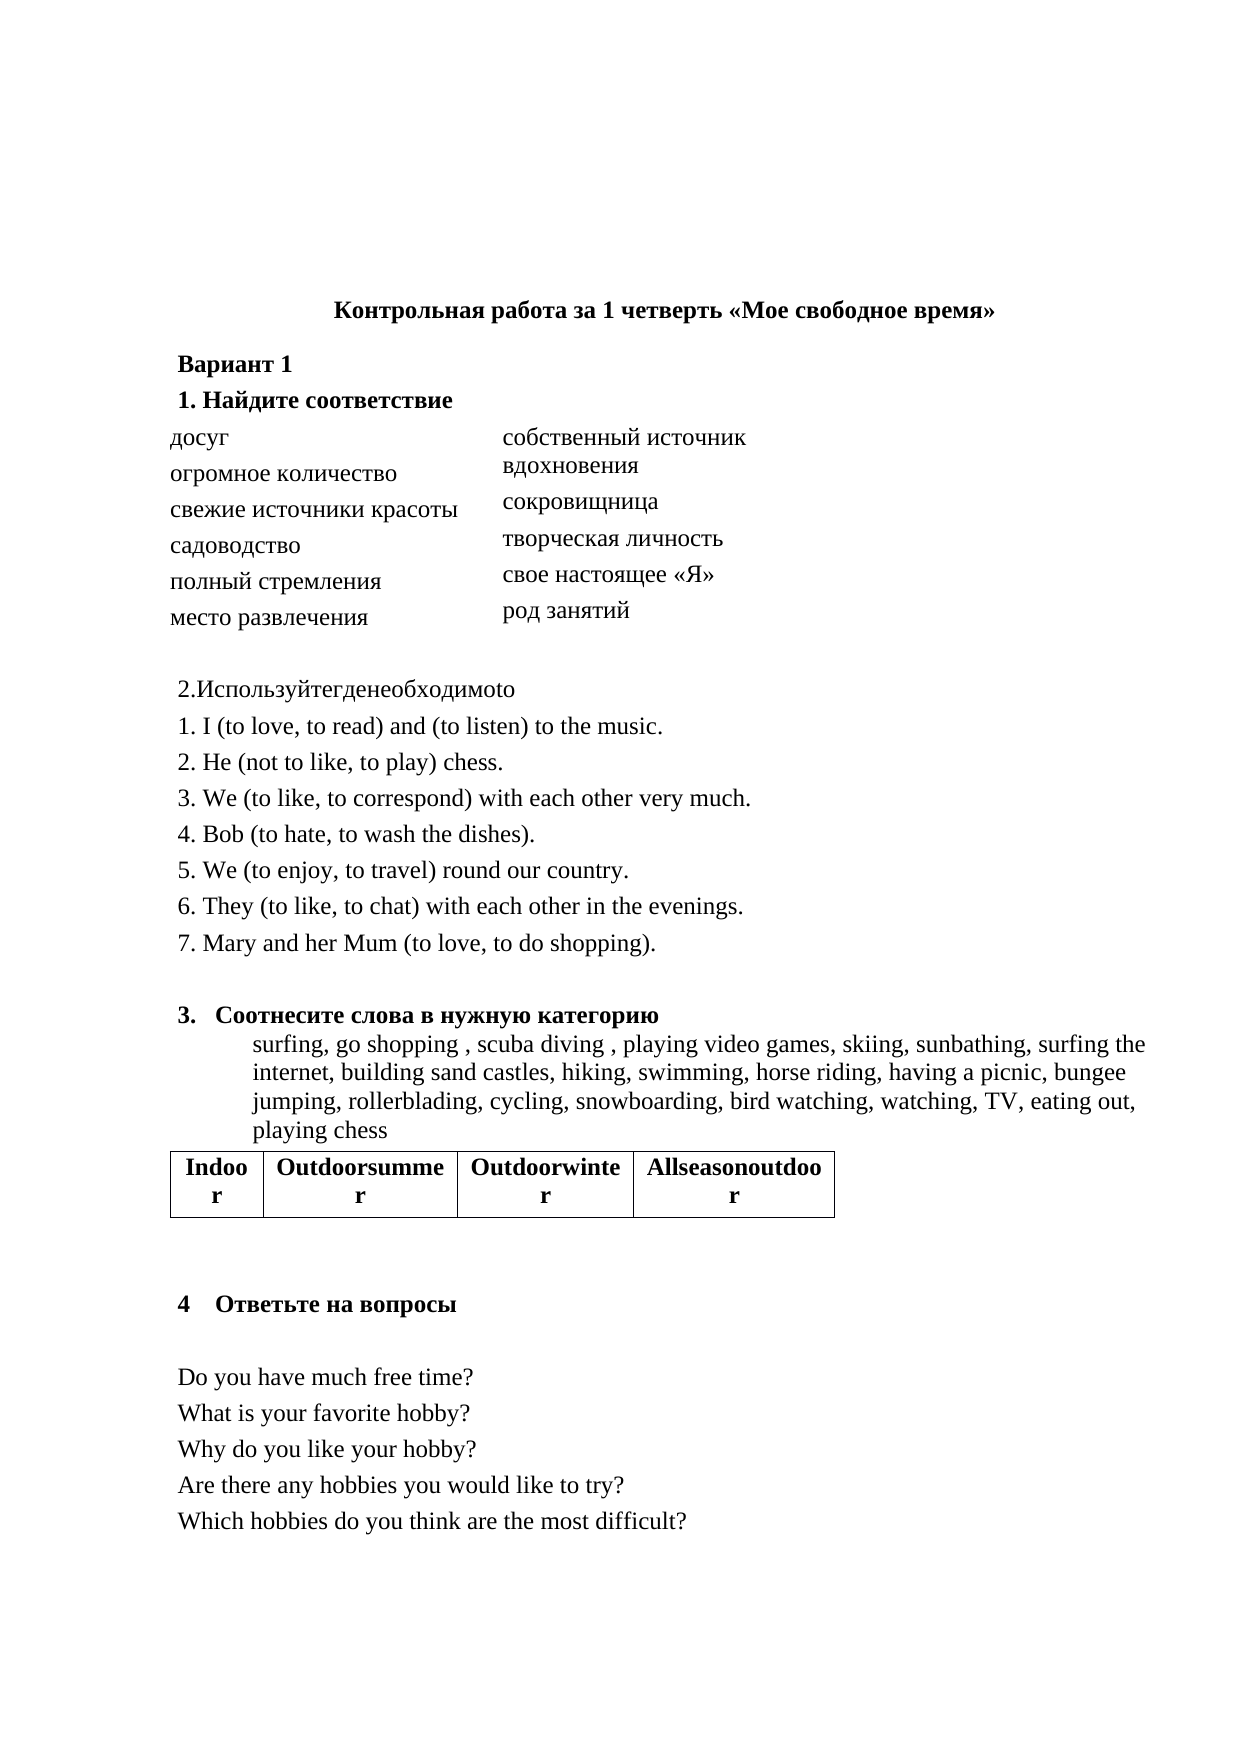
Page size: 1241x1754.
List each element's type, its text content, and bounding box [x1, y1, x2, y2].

list Cоотнесите слова в нужную категорию [177, 1000, 1152, 1029]
text Are there any hobbies you would like to try? [177, 1470, 1152, 1499]
text Why do you like your hobby? [177, 1434, 1152, 1463]
list Ответьте на вопросы [177, 1289, 1152, 1318]
text 2. He (not to like, to play) chess. [177, 747, 1152, 776]
table_header досуг огромное количество свежие источники красоты садоводство полный стремления место развлечения [170, 422, 502, 638]
text 7. Mary and her Mum (to love, to do shopping). [177, 928, 1152, 956]
table_header Outdoorsummer [264, 1152, 457, 1216]
table_header Indoor [171, 1152, 263, 1216]
text 1. I (to love, to read) and (to listen) to the music. [177, 711, 1152, 739]
text 2.Используйтегденеобходимоto [177, 674, 1152, 703]
text Do you have much free time? [177, 1362, 1152, 1390]
text 1. Найдите соответствие [177, 385, 1152, 414]
text 5. We (to enjoy, to travel) round our country. [177, 855, 1152, 884]
list surfing, go shopping , scuba diving , playing video games, skiing, sunbathing, surfing the internet, building sand castles, hiking, swimming, horse riding, having a picnic, bungee jumping, rollerblading, cycling, snowboarding, bird watching, watching, TV, eating out, playing chess [252, 1029, 1152, 1144]
text 6. They (to like, to chat) with each other in the evenings. [177, 891, 1152, 920]
text What is your favorite hobby? [177, 1398, 1152, 1426]
text 4. Bob (to hate, to wash the dishes). [177, 819, 1152, 848]
table_header Outdoorwinter [458, 1152, 633, 1216]
table_header Allseasonoutdoor [634, 1152, 834, 1216]
text 3. We (to like, to correspond) with each other very much. [177, 783, 1152, 812]
text Вариант 1 [177, 349, 1152, 378]
text Which hobbies do you think are the most difficult? [177, 1506, 1152, 1535]
text Контрольная работа за 1 четверть «Мое свободное время» [177, 295, 1152, 324]
table_header собственный источник вдохновения сокровищница творческая личность свое настоящее «Я» род занятий [502, 422, 834, 638]
